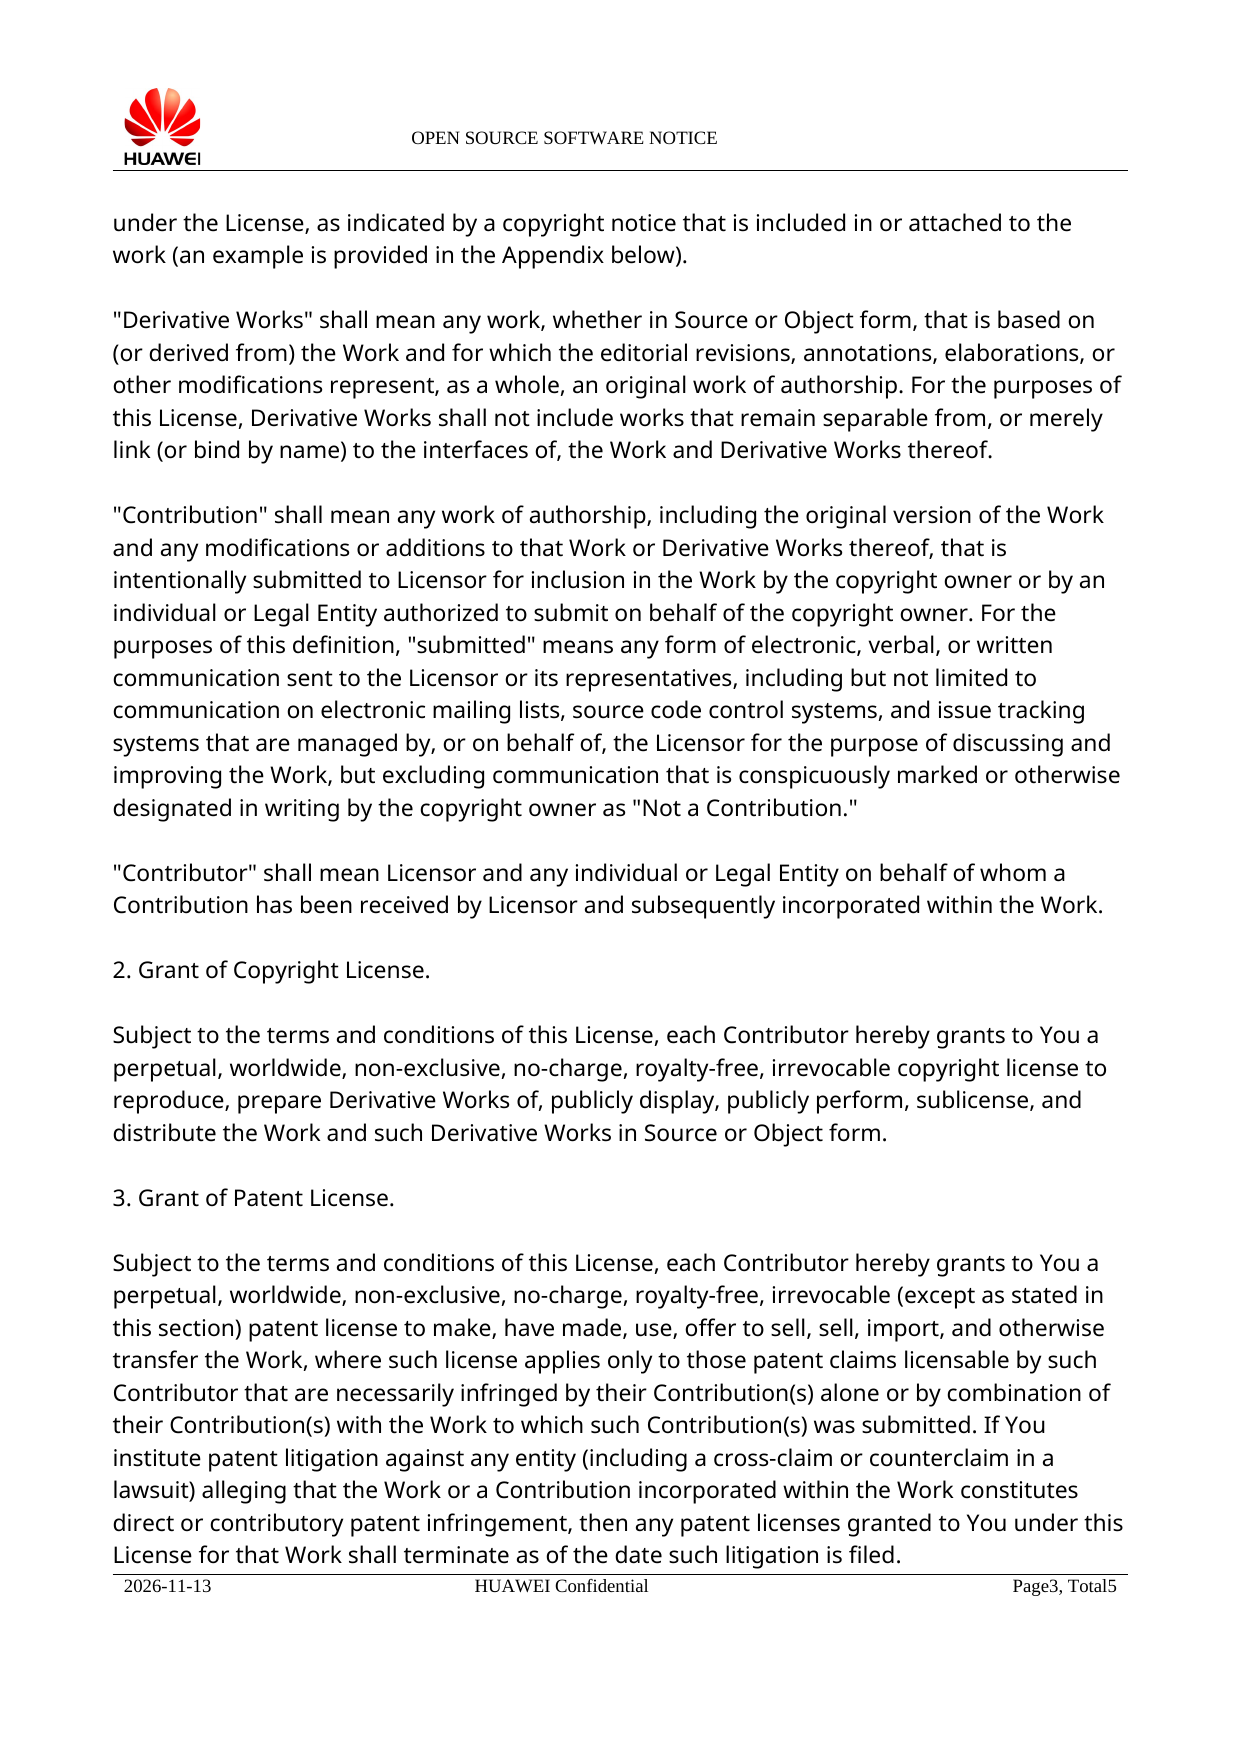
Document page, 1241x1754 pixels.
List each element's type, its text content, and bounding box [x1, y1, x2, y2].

text 3. Grant of Patent License. [112, 1181, 1128, 1214]
text Subject to the terms and conditions of this License, each Contributor hereby grants to You a perpetual, worldwide, non-exclusive, no-charge, royalty-free, irrevocable (except as stated in this section) patent license to make, have made, use, offer to sell, sell, import, and otherwise transfer the Work, where such license applies only to those patent claims licensable by such Contributor that are necessarily infringed by their Contribution(s) alone or by combination of their Contribution(s) with the Work to which such Contribution(s) was submitted. If You institute patent litigation against any entity (including a cross-claim or counterclaim in a lawsuit) alleging that the Work or a Contribution incorporated within the Work constitutes direct or contributory patent infringement, then any patent licenses granted to You under this License for that Work shall terminate as of the date such litigation is filed. [112, 1246, 1128, 1571]
text 2. Grant of Copyright License. [112, 954, 1128, 986]
text "Derivative Works" shall mean any work, whether in Source or Object form, that is based on (or derived from) the Work and for which the editorial revisions, annotations, elaborations, or other modifications represent, as a whole, an original work of authorship. For the purposes of this License, Derivative Works shall not include works that remain separable from, or merely link (or bind by name) to the interfaces of, the Work and Derivative Works thereof. [112, 304, 1128, 466]
text "Contribution" shall mean any work of authorship, including the original version of the Work and any modifications or additions to that Work or Derivative Works thereof, that is intentionally submitted to Licensor for inclusion in the Work by the copyright owner or by an individual or Legal Entity authorized to submit on behalf of the copyright owner. For the purposes of this definition, "submitted" means any form of electronic, verbal, or written communication sent to the Licensor or its representatives, including but not limited to communication on electronic mailing lists, source code control systems, and issue tracking systems that are managed by, or on behalf of, the Licensor for the purpose of discussing and improving the Work, but excluding communication that is conspicuously marked or otherwise designated in writing by the copyright owner as "Not a Contribution." [112, 499, 1128, 824]
text "Contributor" shall mean Licensor and any individual or Legal Entity on behalf of whom a Contribution has been received by Licensor and subsequently incorporated within the Work. [112, 856, 1128, 921]
text Subject to the terms and conditions of this License, each Contributor hereby grants to You a perpetual, worldwide, non-exclusive, no-charge, royalty-free, irrevocable copyright license to reproduce, prepare Derivative Works of, publicly display, publicly perform, sublicense, and distribute the Work and such Derivative Works in Source or Object form. [112, 1019, 1128, 1149]
picture [124, 88, 201, 165]
